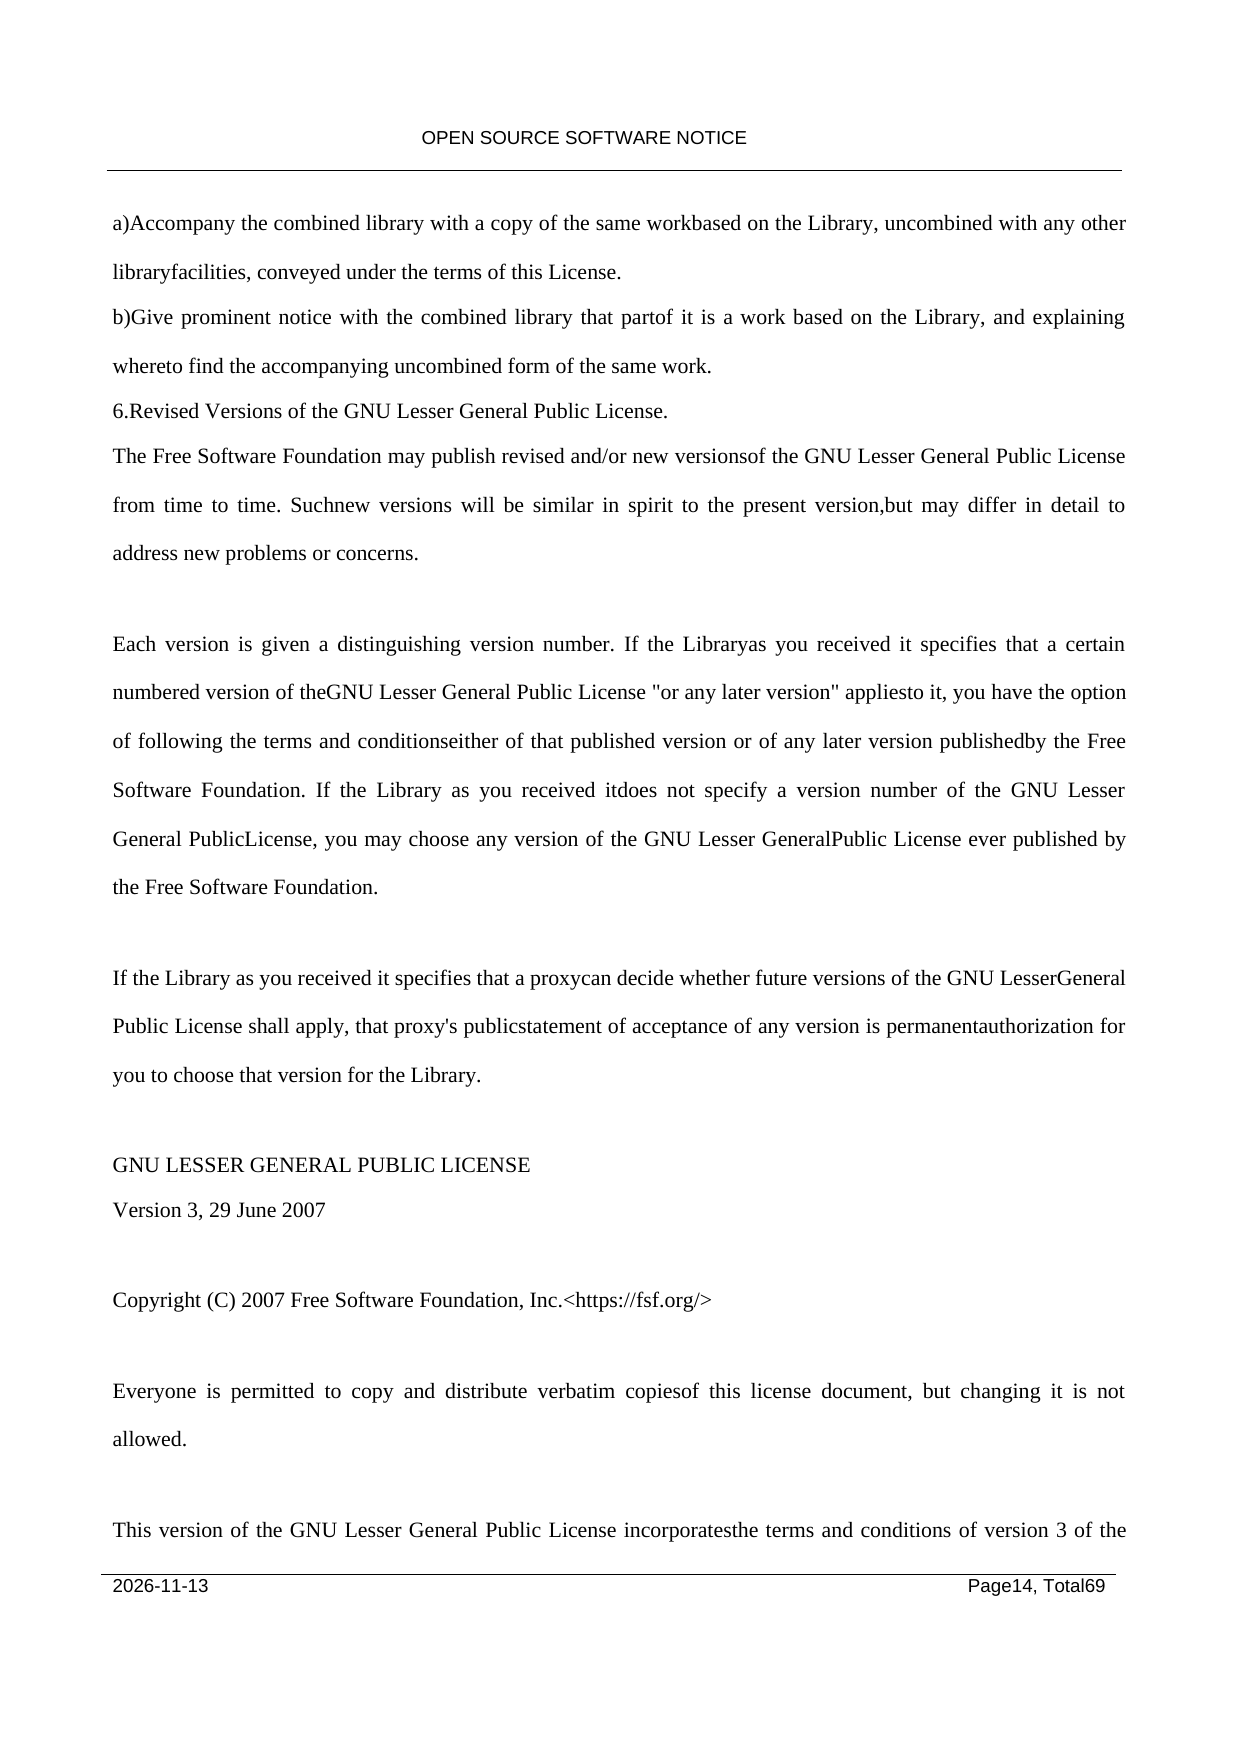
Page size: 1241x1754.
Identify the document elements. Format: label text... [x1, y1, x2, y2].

text The Free Software Foundation may publish revised and/or new versionsof the GNU Lesser General Public License from time to time. Suchnew versions will be similar in spirit to the present version,but may differ in detail to address new problems or concerns. [112, 439, 1128, 569]
text a)Accompany the combined library with a copy of the same workbased on the Library, uncombined with any other libraryfacilities, conveyed under the terms of this License. [112, 206, 1128, 288]
text Everyone is permitted to copy and distribute verbatim copiesof this license document, but changing it is not allowed. [112, 1374, 1128, 1455]
text GNU LESSER GENERAL PUBLIC LICENSE [112, 1148, 1128, 1181]
text Version 3, 29 June 2007 [112, 1194, 1128, 1226]
text Each version is given a distinguishing version number. If the Libraryas you received it specifies that a certain numbered version of theGNU Lesser General Public License "or any later version" appliesto it, you have the option of following the terms and conditionseither of that published version or of any later version publishedby the Free Software Foundation. If the Library as you received itdoes not specify a version number of the GNU Lesser General PublicLicense, you may choose any version of the GNU Lesser GeneralPublic License ever published by the Free Software Foundation. [112, 627, 1128, 903]
text If the Library as you received it specifies that a proxycan decide whether future versions of the GNU LesserGeneral Public License shall apply, that proxy's publicstatement of acceptance of any version is permanentauthorization for you to choose that version for the Library. [112, 961, 1128, 1091]
text b)Give prominent notice with the combined library that partof it is a work based on the Library, and explaining whereto find the accompanying uncombined form of the same work. [112, 300, 1128, 381]
text 6.Revised Versions of the GNU Lesser General Public License. [112, 394, 1128, 427]
text Copyright (C) 2007 Free Software Foundation, Inc.<https://fsf.org/> [112, 1284, 1128, 1316]
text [112, 1513, 1128, 1546]
